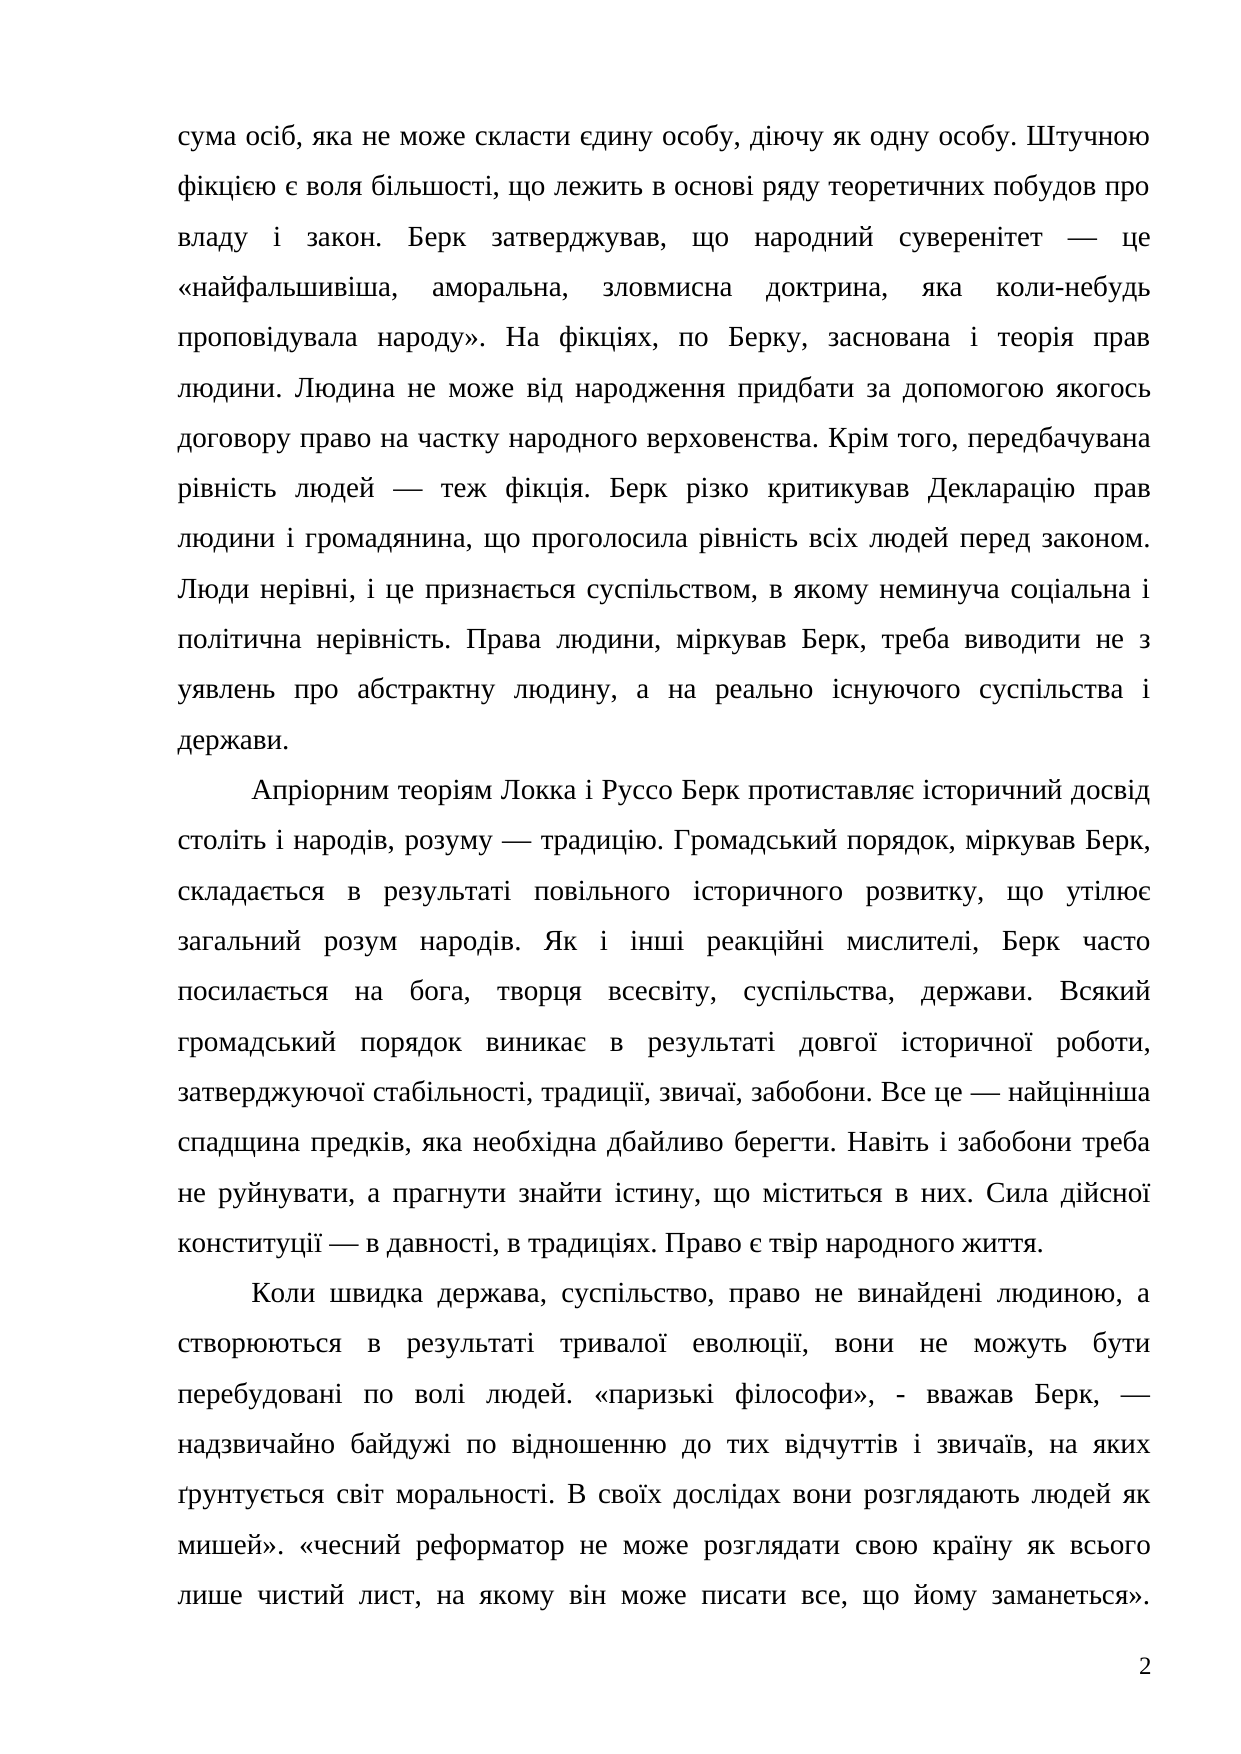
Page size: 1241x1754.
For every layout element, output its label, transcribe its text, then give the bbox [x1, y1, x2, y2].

text Апріорним теоріям Локка і Руссо Берк протиставляє історичний досвід століть і народів, розуму — традицію. Громадський порядок, міркував Берк, складається в результаті повільного історичного розвитку, що утілює загальний розум народів. Як і інші реакційні мислителі, Берк часто посилається на бога, творця всесвіту, суспільства, держави. Всякий громадський порядок виникає в результаті довгої історичної роботи, затверджуючої стабільності, традиції, звичаї, забобони. Все це — найцінніша спадщина предків, яка необхідна дбайливо берегти. Навіть і забобони треба не руйнувати, а прагнути знайти істину, що міститься в них. Сила дійсної конституції — в давності, в традиціях. Право є твір народного життя. [177, 772, 1152, 1258]
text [177, 118, 1152, 755]
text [177, 1275, 1152, 1611]
